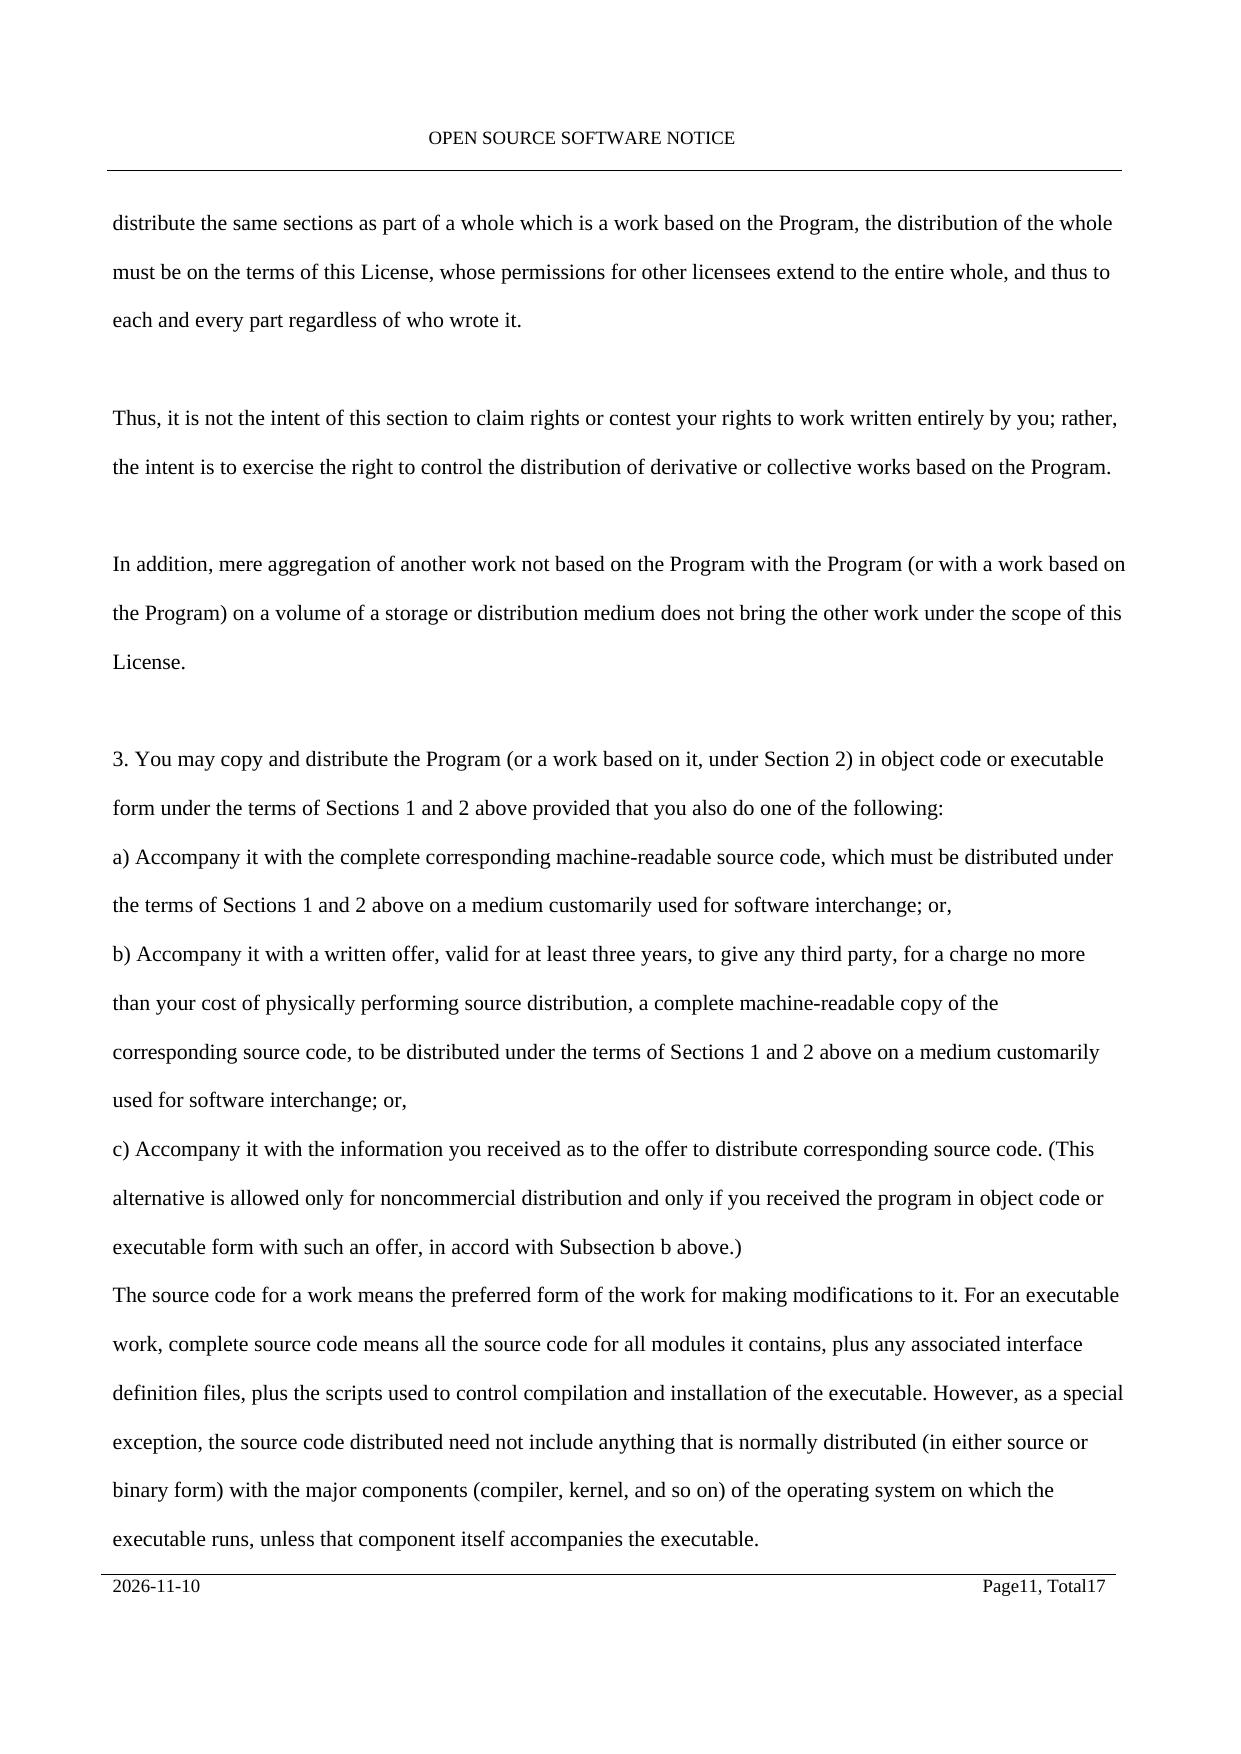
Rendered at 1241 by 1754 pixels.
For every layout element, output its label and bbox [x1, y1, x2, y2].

text [112, 206, 1128, 1555]
